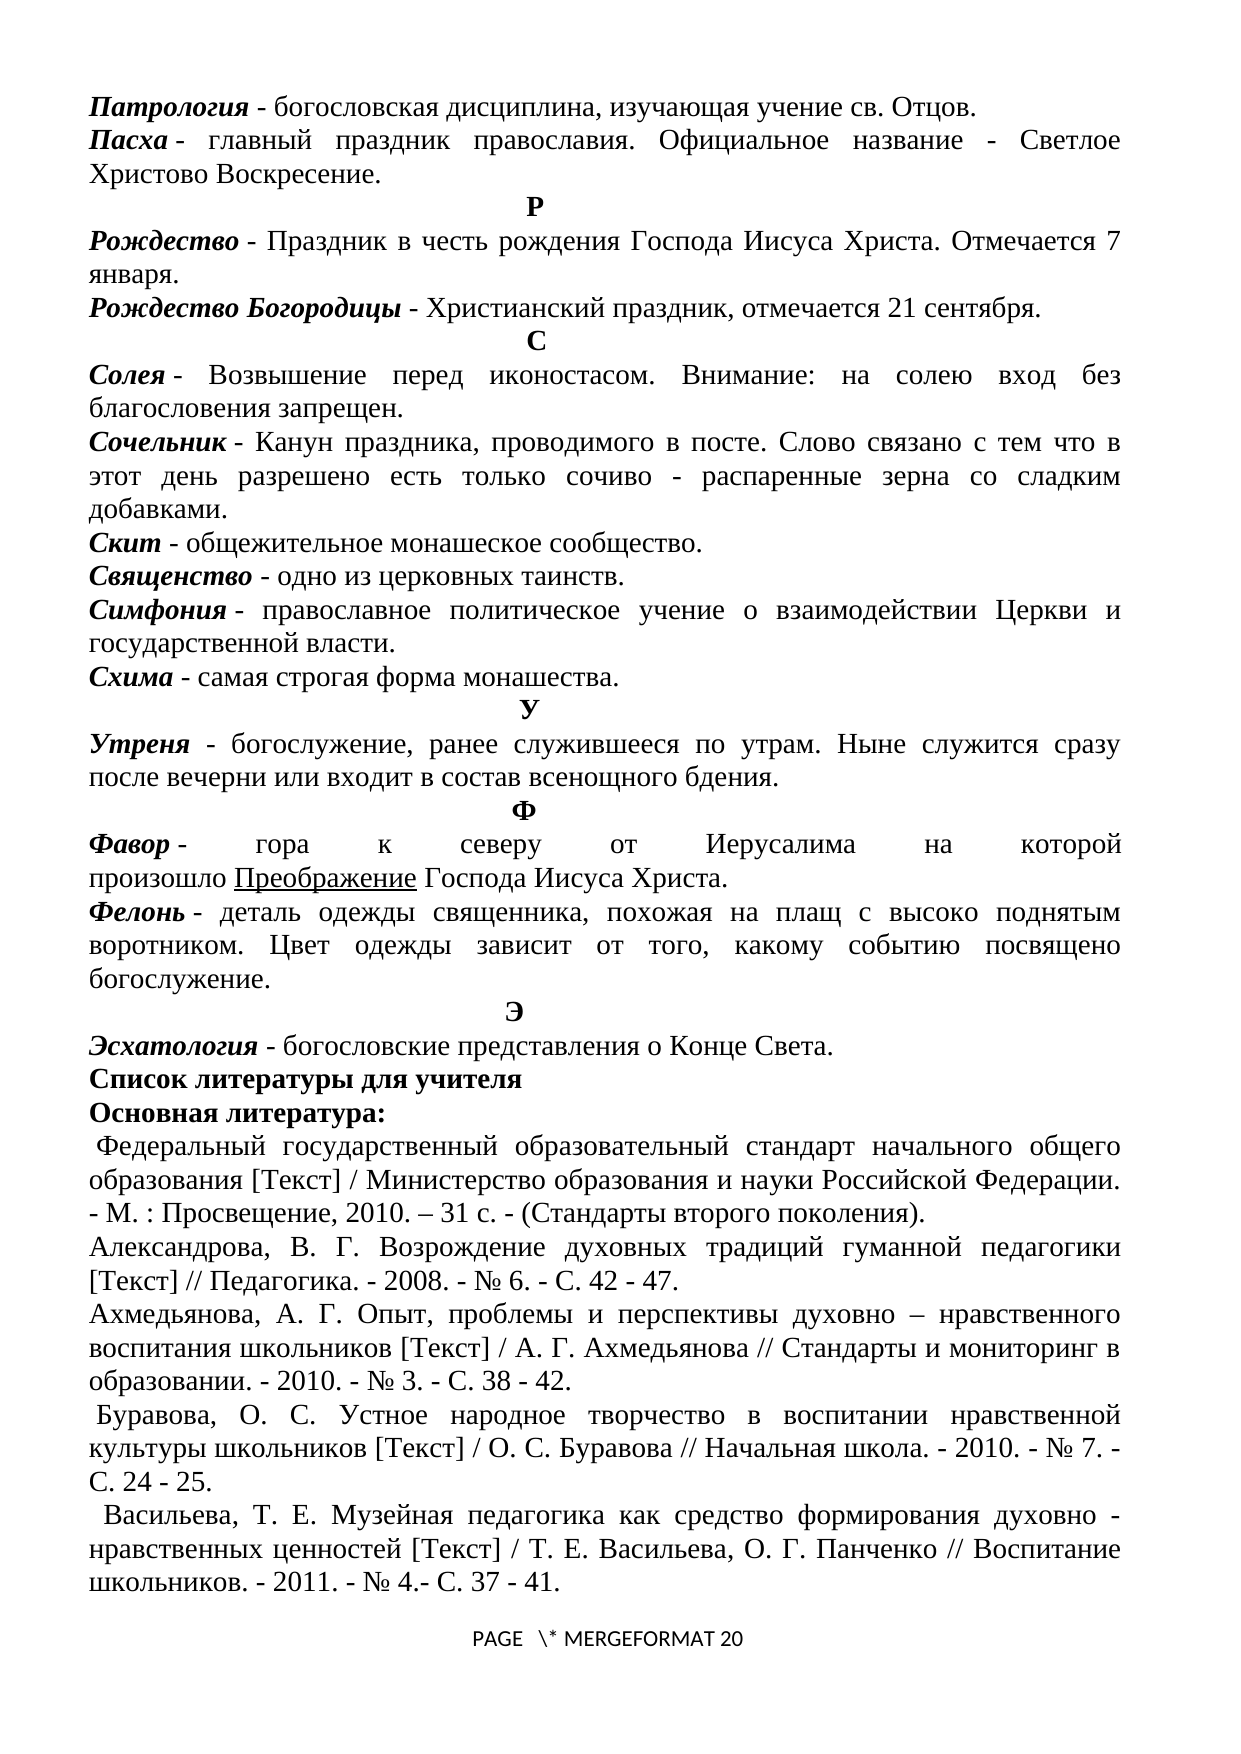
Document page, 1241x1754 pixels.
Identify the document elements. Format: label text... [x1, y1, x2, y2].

text Список литературы для учителя [88, 1061, 1122, 1095]
text Васильева, Т. Е. Музейная педагогика как средство формирования духовно - нравственных ценностей [Текст] / Т. Е. Васильева, О. Г. Панченко // Воспитание школьников. - 2011. - № 4.- С. 37 - 41. [88, 1497, 1122, 1598]
text У [88, 692, 1122, 726]
text Патрология - богословская дисциплина, изучающая учение св. Отцов. [88, 89, 1122, 122]
text Фелонь - деталь одежды священника, похожая на плащ с высоко поднятым воротником. Цвет одежды зависит от того, какому событию посвящено богослужение. [88, 894, 1122, 994]
text Ф [88, 793, 1122, 827]
text Основная литература: [88, 1095, 1122, 1128]
text Схима - самая строгая форма монашества. [88, 659, 1122, 692]
text Фавор - гора к северу от Иерусалима на которой произошло Преображение Господа Иисуса Христа. [88, 827, 1122, 894]
text Ахмедьянова, А. Г. Опыт, проблемы и перспективы духовно – нравственного воспитания школьников [Текст] / А. Г. Ахмедьянова // Стандарты и мониторинг в образовании. - 2010. - № 3. - С. 38 - 42. [88, 1296, 1122, 1397]
text С [88, 323, 1122, 357]
text Пасха - главный праздник православия. Официальное название - Светлое Христово Воскресение. [88, 122, 1122, 189]
text Рождество Богородицы - Христианский праздник, отмечается 21 сентября. [88, 290, 1122, 323]
text Буравова, О. С. Устное народное творчество в воспитании нравственной культуры школьников [Текст] / О. С. Буравова // Начальная школа. - 2010. - № 7. - С. 24 - 25. [88, 1397, 1122, 1497]
text Р [88, 189, 1122, 223]
text Сочельник - Канун праздника, проводимого в посте. Слово связано с тем что в этот день разрешено есть только сочиво - распаренные зерна со сладким добавками. [88, 424, 1122, 525]
text Эсхатология - богословские представления о Конце Света. [88, 1028, 1122, 1061]
text Священство - одно из церковных таинств. [88, 558, 1122, 592]
text Симфония - православное политическое учение о взаимодействии Церкви и государственной власти. [88, 592, 1122, 659]
text Солея - Возвышение перед иконостасом. Внимание: на солею вход без благословения запрещен. [88, 357, 1122, 424]
text Федеральный государственный образовательный стандарт начального общего образования [Текст] / Министерство образования и науки Российской Федерации. - М. : Просвещение, 2010. – 31 с. - (Стандарты второго поколения). [88, 1128, 1122, 1229]
text Рождество - Праздник в честь рождения Господа Иисуса Христа. Отмечается 7 января. [88, 223, 1122, 290]
text Скит - общежительное монашеское сообщество. [88, 525, 1122, 558]
text Утреня - богослужение, ранее служившееся по утрам. Ныне служится сразу после вечерни или входит в состав всенощного бдения. [88, 726, 1122, 793]
text Э [88, 994, 1122, 1028]
text Александрова, В. Г. Возрождение духовных традиций гуманной педагогики [Текст] // Педагогика. - 2008. - № 6. - С. 42 - 47. [88, 1229, 1122, 1296]
